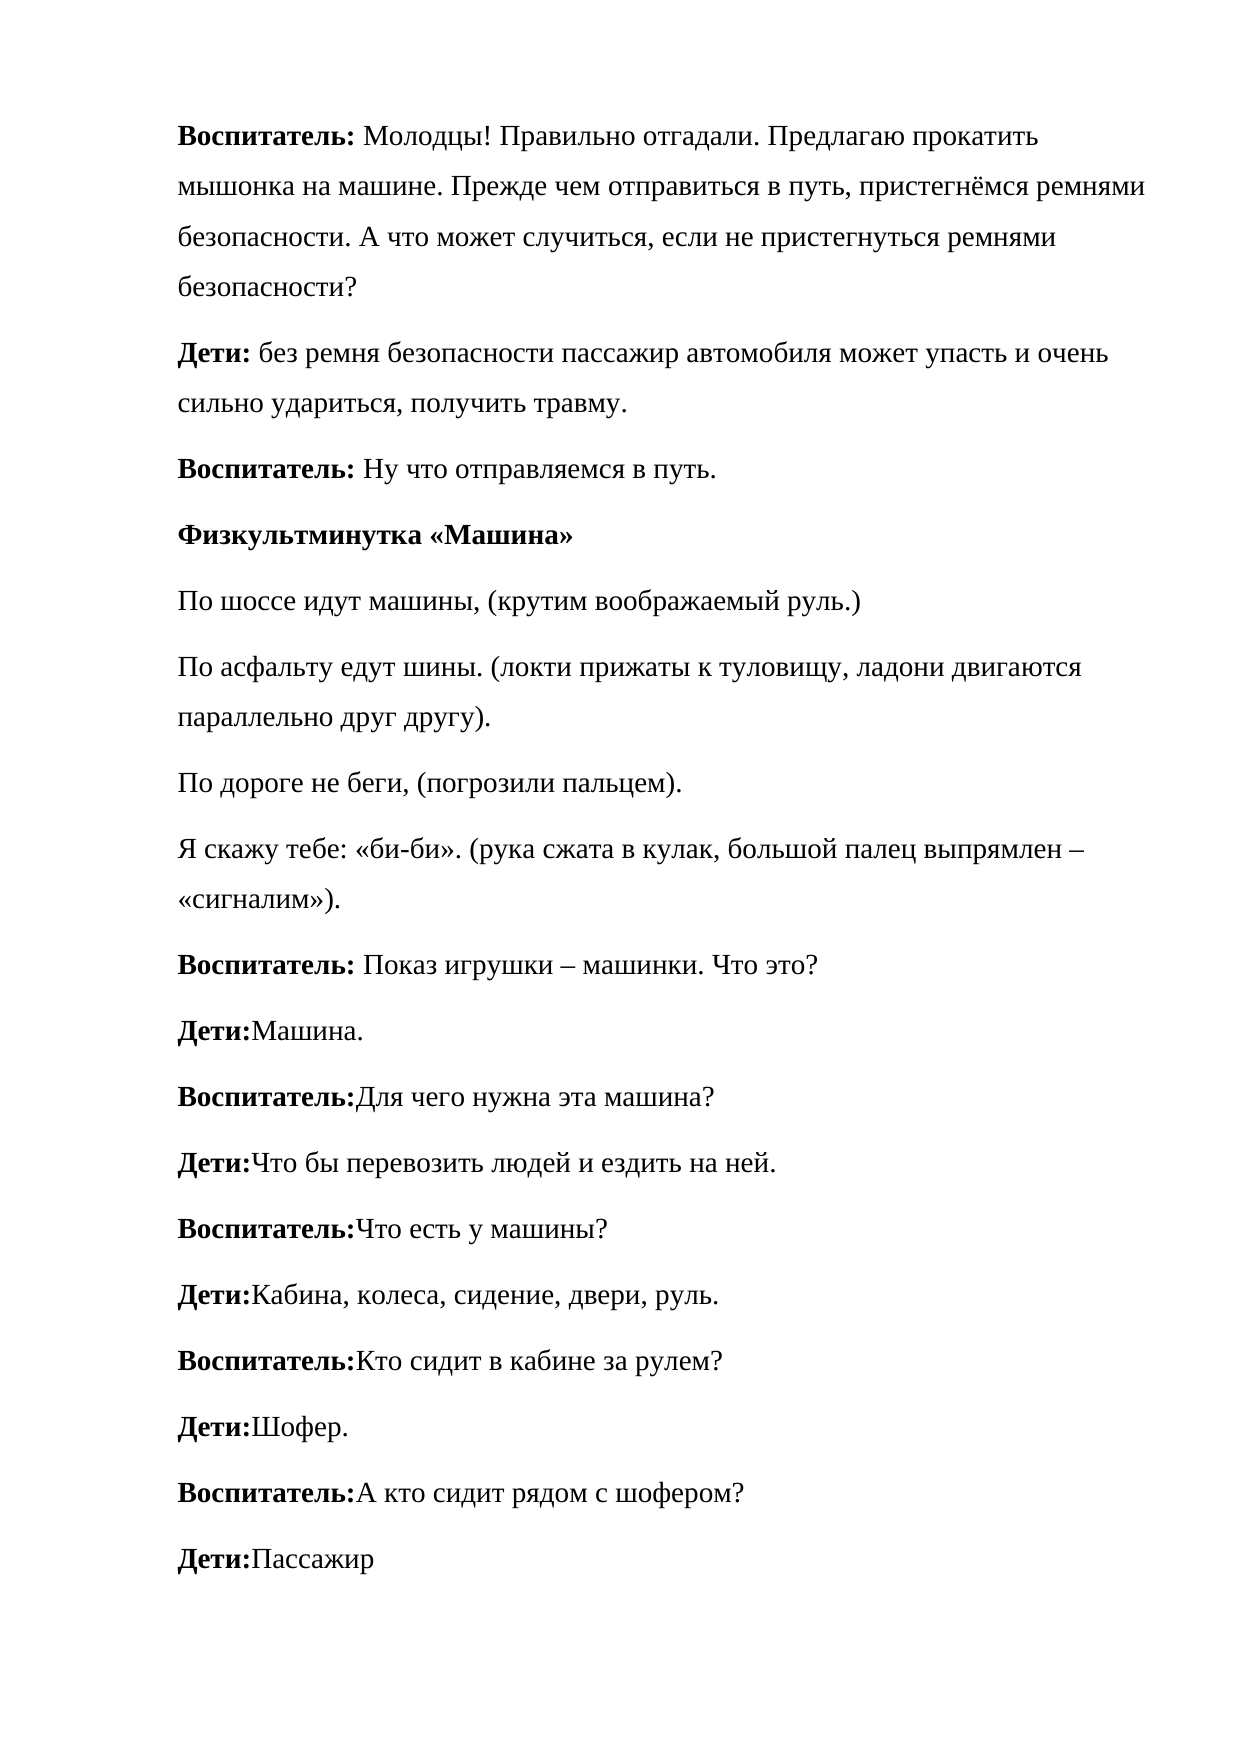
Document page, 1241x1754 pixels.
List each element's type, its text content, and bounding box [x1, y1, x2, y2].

text Воспитатель: Ну что отправляемся в путь. [177, 451, 1152, 485]
text Дети:Кабина, колеса, сидение, двери, руль. [177, 1277, 1152, 1311]
text Физкультминутка «Машина» [177, 517, 1152, 551]
text Дети:Машина. [177, 1013, 1152, 1047]
text Воспитатель: Показ игрушки – машинки. Что это? [177, 947, 1152, 981]
text По шоссе идут машины, (крутим воображаемый руль.) [177, 583, 1152, 617]
text Воспитатель:Кто сидит в кабине за рулем? [177, 1343, 1152, 1377]
text Дети:Пассажир [177, 1541, 1152, 1574]
text Дети: без ремня безопасности пассажир автомобиля может упасть и очень сильно удариться, получить травму. [177, 335, 1152, 419]
text Воспитатель:Для чего нужна эта машина? [177, 1079, 1152, 1113]
text Дети:Что бы перевозить людей и ездить на ней. [177, 1145, 1152, 1179]
text Дети:Шофер. [177, 1409, 1152, 1443]
text Я скажу тебе: «би-би». (рука сжата в кулак, большой палец выпрямлен – «сигналим»). [177, 831, 1152, 915]
text Воспитатель:Что есть у машины? [177, 1211, 1152, 1245]
text Воспитатель: Молодцы! Правильно отгадали. Предлагаю прокатить мышонка на машине. Прежде чем отправиться в путь, пристегнёмся ремнями безопасности. А что может случиться, если не пристегнуться ремнями безопасности? [177, 118, 1152, 303]
text По асфальту едут шины. (локти прижаты к туловищу, ладони двигаются параллельно друг другу). [177, 649, 1152, 733]
text Воспитатель:А кто сидит рядом с шофером? [177, 1475, 1152, 1508]
text По дороге не беги, (погрозили пальцем). [177, 765, 1152, 799]
